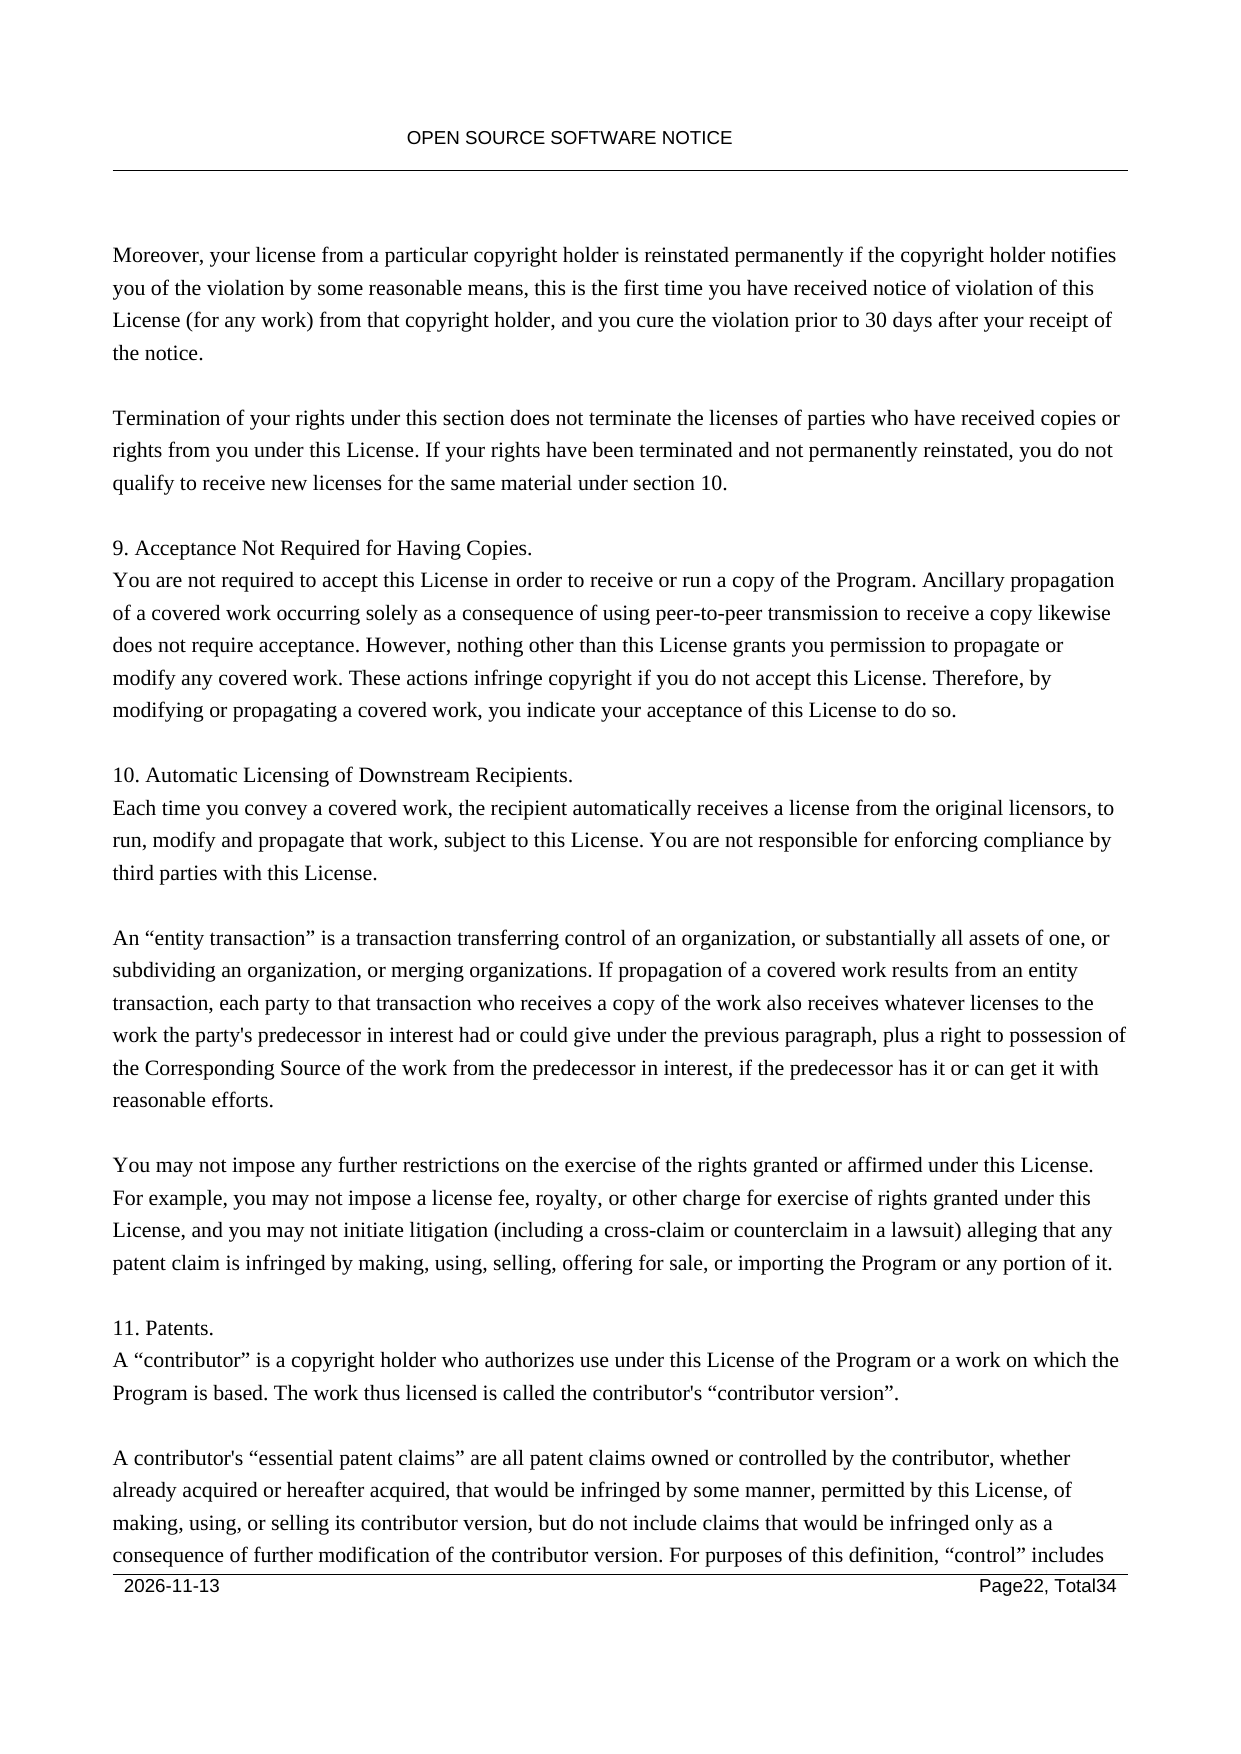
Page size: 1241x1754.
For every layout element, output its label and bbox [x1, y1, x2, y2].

text [112, 206, 1128, 1571]
